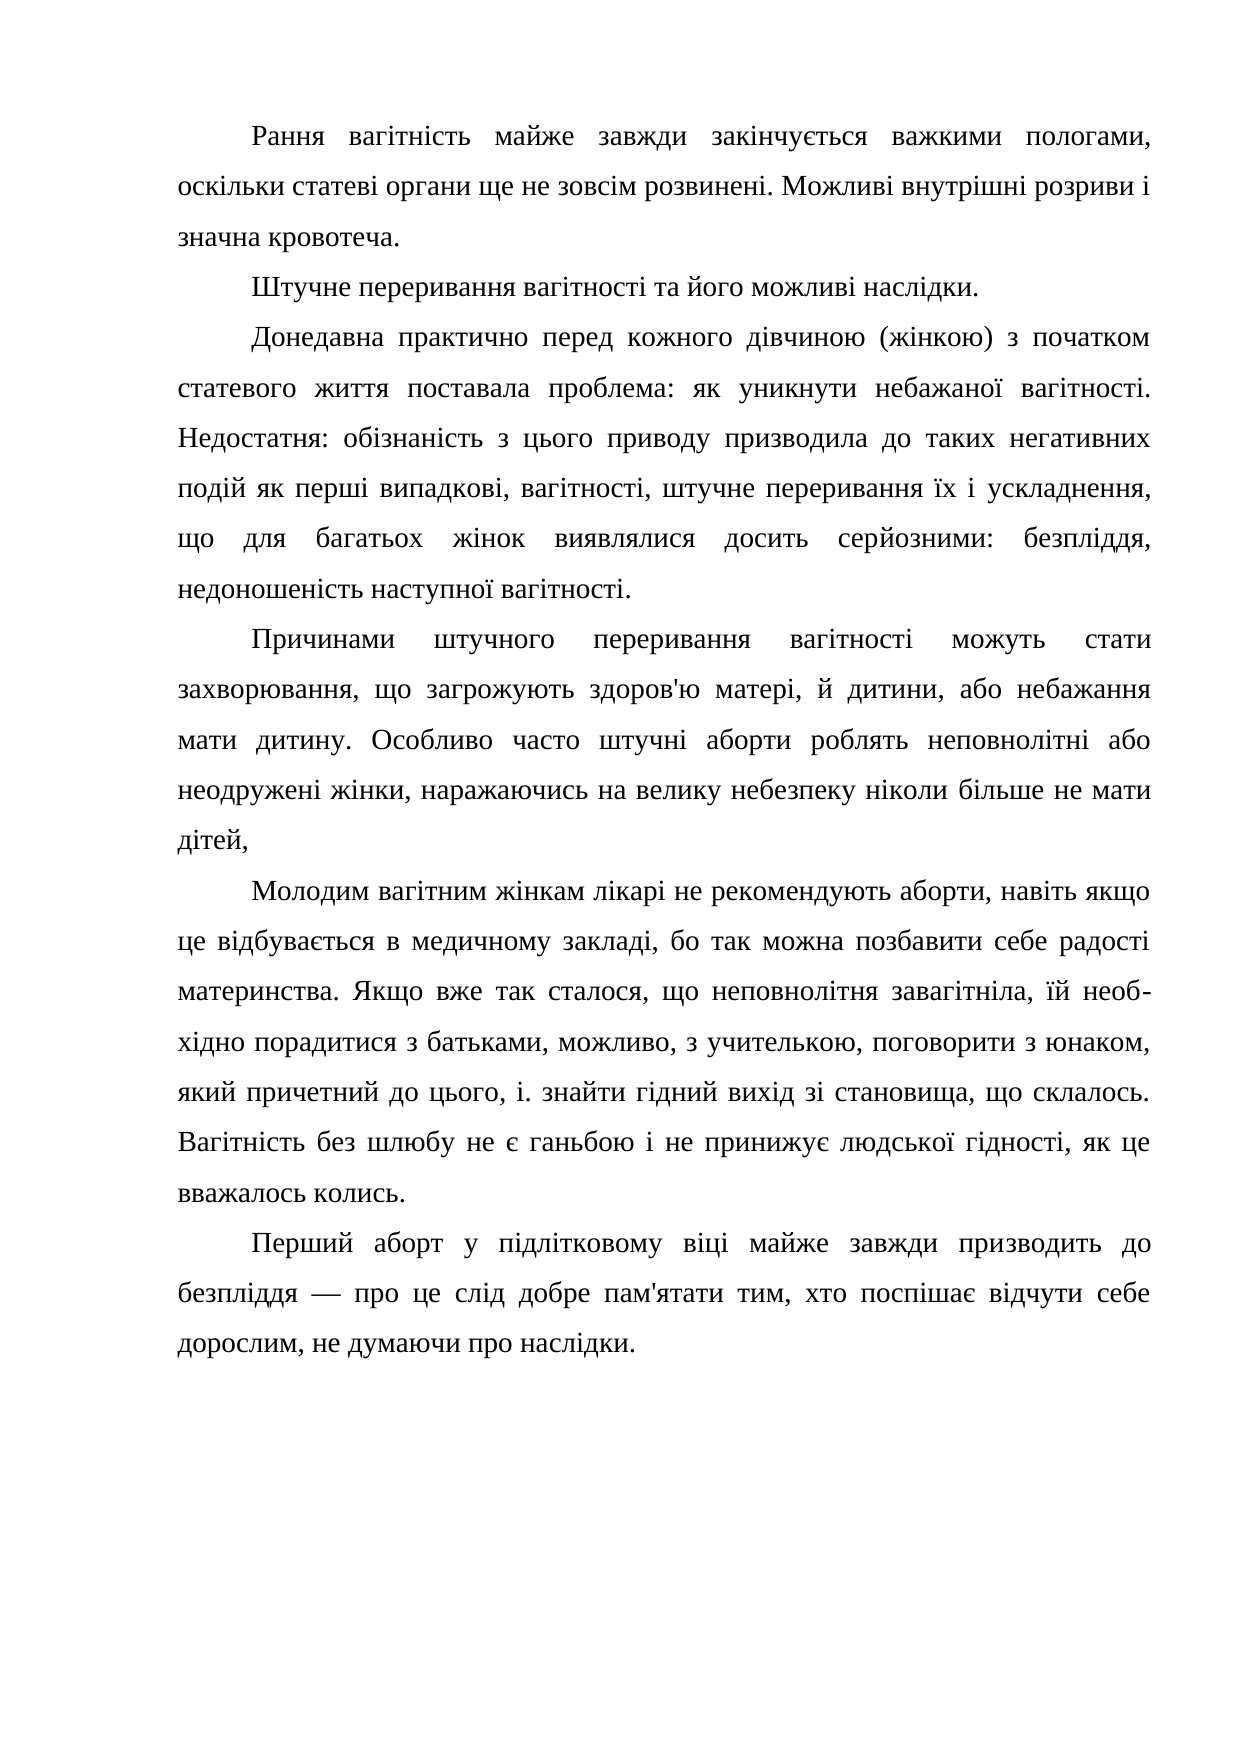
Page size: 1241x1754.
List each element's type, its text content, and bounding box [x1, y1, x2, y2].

text Рання вагітність майже завжди закінчується важкими пологами, оскільки статеві органи ще не зовсім розвинені. Можливі внутрішні розриви і значна кровотеча. [177, 118, 1152, 252]
text Перший аборт у підлітковому віці майже завжди призводить до безпліддя — про це слід добре пам'ятати тим, хто поспішає відчути себе дорослим, не думаючи про наслідки. [177, 1225, 1152, 1359]
text Штучне переривання вагітності та його можливі наслідки. [177, 269, 1152, 303]
text Причинами штучного переривання вагітності можуть стати захворювання, що загрожують здоров'ю матері, й дитини, або небажання мати дитину. Особливо часто штучні аборти роблять неповнолітні або неодружені жінки, наражаючись на велику небезпеку ніколи більше не мати дітей, [177, 621, 1152, 856]
text Донедавна практично перед кожного дівчиною (жінкою) з початком статевого життя поставала проблема: як уникнути небажаної вагітності. Недостатня: обізнаність з цього приводу призводила до таких негативних подій як перші випадкові, вагітності, штучне переривання їх і ускладнення, що для багатьох жінок виявлялися досить серйозними: безпліддя, недоношеність наступної вагітності. [177, 319, 1152, 604]
text Молодим вагітним жінкам лікарі не рекомендують аборти, навіть якщо це відбувається в медичному закладі, бо так можна позбавити себе радості материнства. Якщо вже так сталося, що неповнолітня завагітніла, їй необхідно порадитися з батьками, можливо, з учителькою, поговорити з юнаком, який причетний до цього, і. знайти гідний вихід зі становища, що склалось. Вагітність без шлюбу не є ганьбою і не принижує людської гідності, як це вважалось колись. [177, 873, 1152, 1208]
